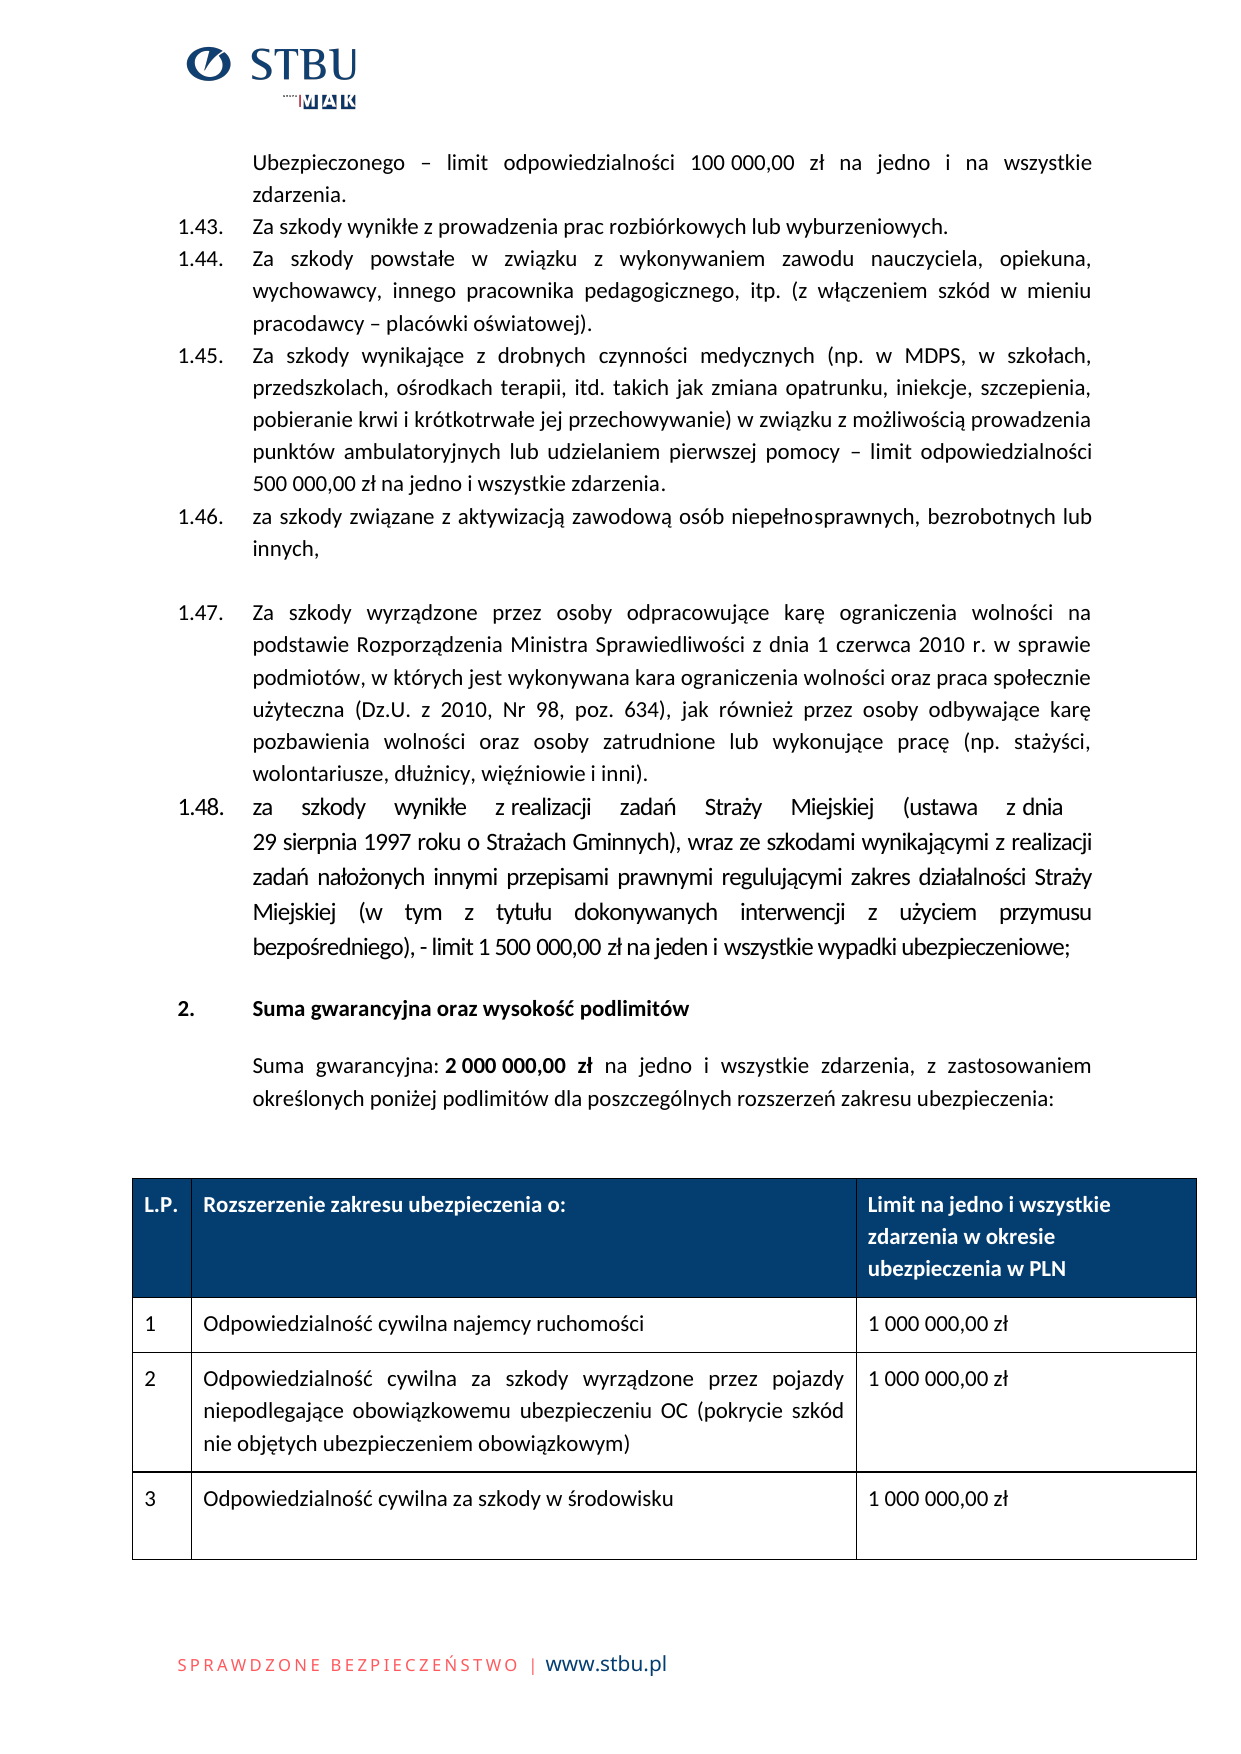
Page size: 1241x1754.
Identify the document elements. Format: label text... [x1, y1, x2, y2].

list za szkody związane z aktywizacją zawodową osób niepełnosprawnych, bezrobotnych lub innych, [177, 502, 1092, 562]
table_header Rozszerzenie zakresu ubezpieczenia o: [192, 1179, 856, 1297]
table_cell 2 [133, 1353, 191, 1471]
table_header Limit na jedno i wszystkie zdarzenia w okresie ubezpieczenia w PLN [857, 1179, 1196, 1297]
table_cell 1 000 000,00 zł [857, 1473, 1196, 1559]
table_header L.P. [133, 1179, 191, 1297]
list Za szkody wyrządzone przez osoby odpracowujące karę ograniczenia wolności na podstawie Rozporządzenia Ministra Sprawiedliwości z dnia 1 czerwca 2010 r. w sprawie podmiotów, w których jest wykonywana kara ograniczenia wolności oraz praca społecznie użyteczna (Dz.U. z 2010, Nr 98, poz. 634), jak również przez osoby odbywające karę pozbawienia wolności oraz osoby zatrudnione lub wykonujące pracę (np. stażyści, wolontariusze, dłużnicy, więźniowie i inni). [177, 598, 1092, 787]
table_cell Odpowiedzialność cywilna najemcy ruchomości [192, 1298, 856, 1352]
list Suma gwarancyjna oraz wysokość podlimitów [177, 994, 1092, 1022]
table_cell 1 000 000,00 zł [857, 1298, 1196, 1352]
table_cell Odpowiedzialność cywilna za szkody w środowisku [192, 1473, 856, 1559]
list za szkody wynikłe z realizacji zadań Straży Miejskiej (ustawa z dnia 29 sierpnia 1997 roku o Strażach Gminnych), wraz ze szkodami wynikającymi z realizacji zadań nałożonych innymi przepisami prawnymi regulującymi zakres działalności Straży Miejskiej (w tym z tytułu dokonywanych interwencji z użyciem przymusu bezpośredniego), - limit 1 500 000,00 zł na jeden i wszystkie wypadki ubezpieczeniowe; [177, 791, 1092, 962]
picture [176, 34, 366, 122]
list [177, 148, 1092, 208]
text Suma gwarancyjna: 2 000 000,00 zł na jedno i wszystkie zdarzenia, z zastosowaniem określonych poniżej podlimitów dla poszczególnych rozszerzeń zakresu ubezpieczenia: [252, 1052, 1092, 1112]
list Za szkody wynikające z drobnych czynności medycznych (np. w MDPS, w szkołach, przedszkolach, ośrodkach terapii, itd. takich jak zmiana opatrunku, iniekcje, szczepienia, pobieranie krwi i krótkotrwałe jej przechowywanie) w związku z możliwością prowadzenia punktów ambulatoryjnych lub udzielaniem pierwszej pomocy – limit odpowiedzialności 500 000,00 zł na jedno i wszystkie zdarzenia. [177, 341, 1092, 498]
table_cell Odpowiedzialność cywilna za szkody wyrządzone przez pojazdy niepodlegające obowiązkowemu ubezpieczeniu OC (pokrycie szkód nie objętych ubezpieczeniem obowiązkowym) [192, 1353, 856, 1471]
table_cell 1 [133, 1298, 191, 1352]
table_cell 3 [133, 1473, 191, 1559]
list Za szkody wynikłe z prowadzenia prac rozbiórkowych lub wyburzeniowych. [177, 212, 1092, 240]
table_cell 1 000 000,00 zł [857, 1353, 1196, 1471]
list Za szkody powstałe w związku z wykonywaniem zawodu nauczyciela, opiekuna, wychowawcy, innego pracownika pedagogicznego, itp. (z włączeniem szkód w mieniu pracodawcy – placówki oświatowej). [177, 244, 1092, 337]
